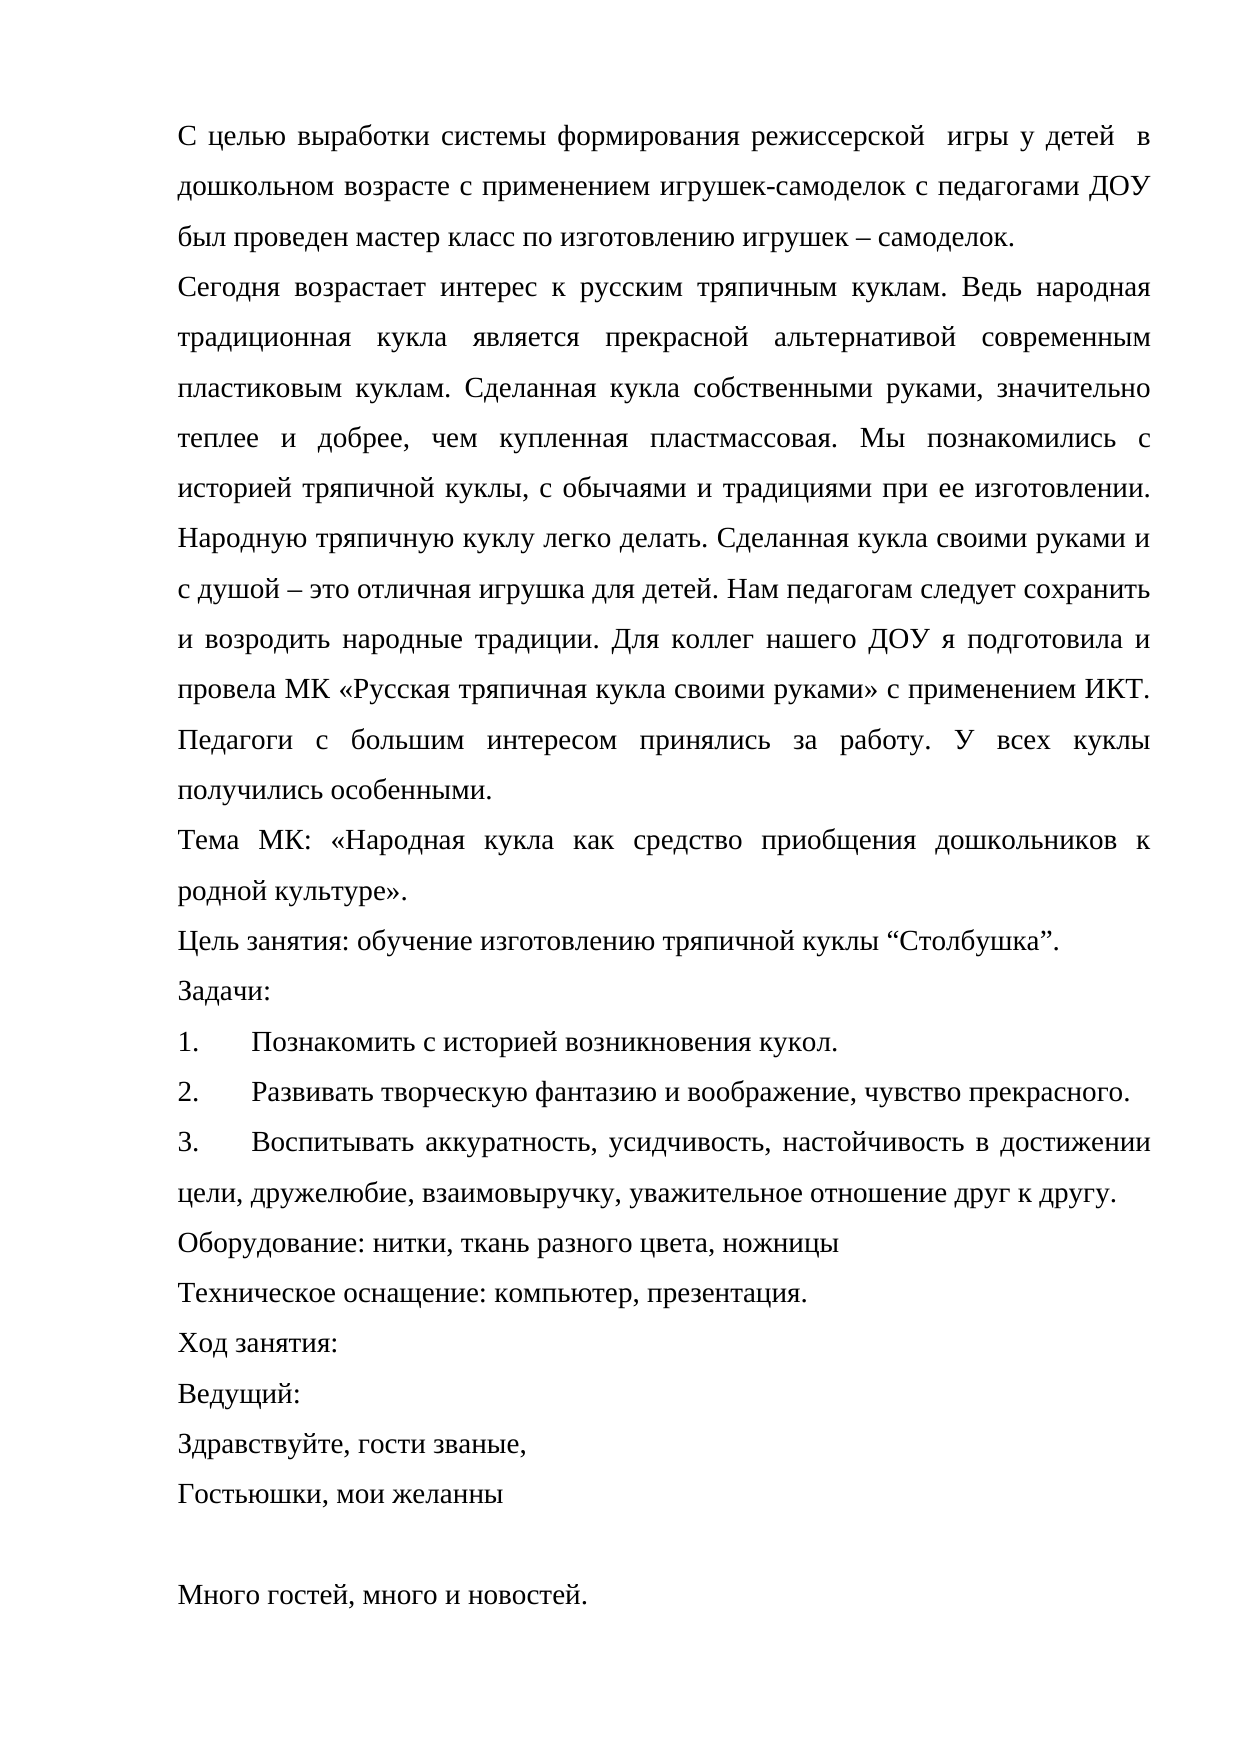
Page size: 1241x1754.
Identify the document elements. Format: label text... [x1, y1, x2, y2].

text Задачи: [177, 973, 1152, 1007]
list 3. Воспитывать аккуратность, усидчивость, настойчивость в достижении цели, дружелюбие, взаимовыручку, уважительное отношение друг к другу. [177, 1124, 1152, 1208]
text С целью выработки системы формирования режиссерской игры у детей в дошкольном возрасте с применением игрушек-самоделок с педагогами ДОУ был проведен мастер класс по изготовлению игрушек – самоделок. [177, 118, 1152, 252]
text Цель занятия: обучение изготовлению тряпичной куклы “Столбушка”. [177, 923, 1152, 957]
text Сегодня возрастает интерес к русским тряпичным куклам. Ведь народная традиционная кукла является прекрасной альтернативой современным пластиковым куклам. Сделанная кукла собственными руками, значительно теплее и добрее, чем купленная пластмассовая. Мы познакомились с историей тряпичной куклы, с обычаями и традициями при ее изготовлении. Народную тряпичную куклу легко делать. Сделанная кукла своими руками и с душой – это отличная игрушка для детей. Нам педагогам следует сохранить и возродить народные традиции. Для коллег нашего ДОУ я подготовила и провела МК «Русская тряпичная кукла своими руками» с применением ИКТ. Педагоги с большим интересом принялись за работу. У всех куклы получились особенными. [177, 269, 1152, 806]
text Ведущий: [177, 1376, 1152, 1409]
list Здравствуйте, гости званые, [177, 1426, 1152, 1460]
text Техническое оснащение: компьютер, презентация. [177, 1275, 1152, 1309]
list Много гостей, много и новостей. [177, 1577, 1152, 1611]
list 2. Развивать творческую фантазию и воображение, чувство прекрасного. [177, 1074, 1152, 1108]
list Гостьюшки, мои желанны [177, 1477, 1152, 1510]
text Оборудование: нитки, ткань разного цвета, ножницы [177, 1225, 1152, 1258]
text Тема МК: «Народная кукла как средство приобщения дошкольников к родной культуре». [177, 822, 1152, 906]
list 1. Познакомить с историей возникновения кукол. [177, 1024, 1152, 1057]
text Ход занятия: [177, 1326, 1152, 1359]
